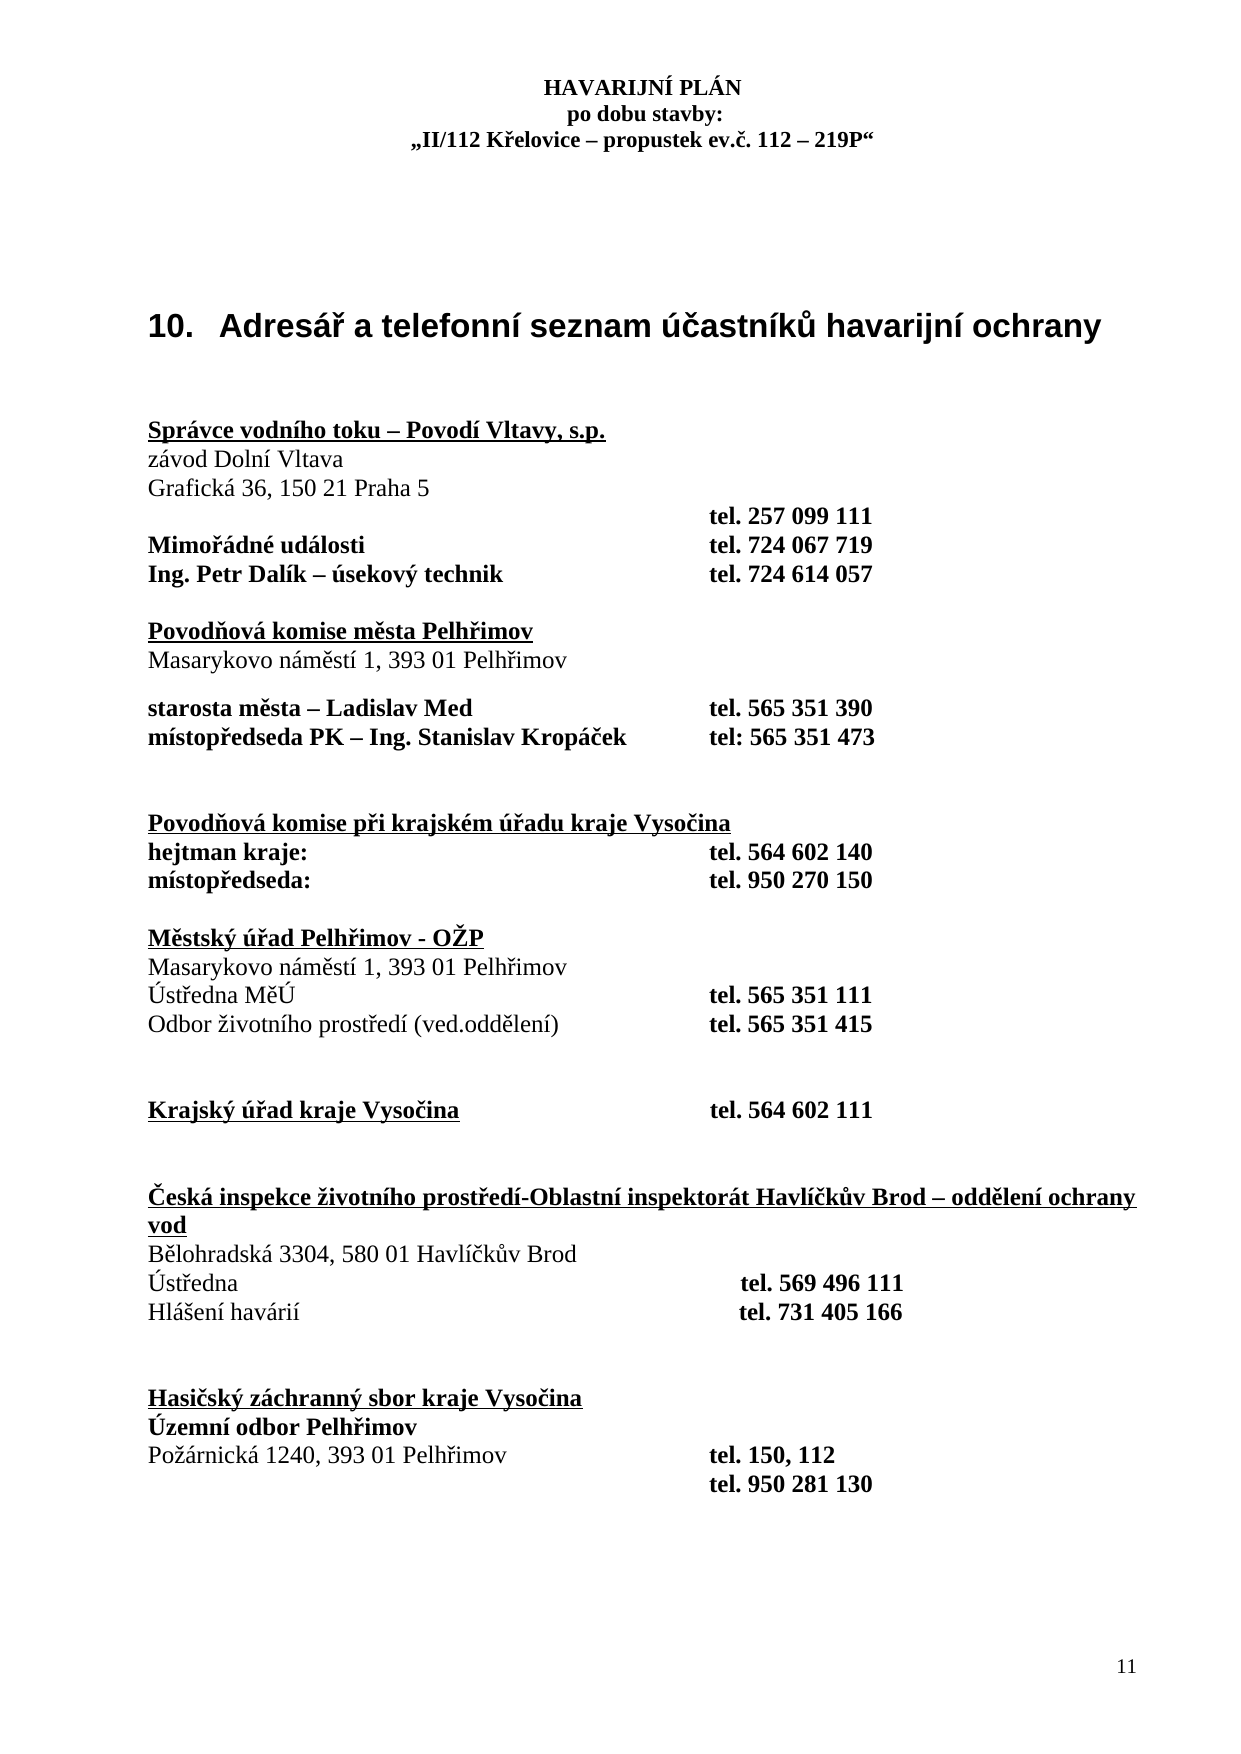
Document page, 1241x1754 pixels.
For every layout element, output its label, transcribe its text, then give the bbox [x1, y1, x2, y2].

text Hlášení havárií tel. 731 405 166 [148, 1297, 1137, 1326]
text místopředseda PK – Ing. Stanislav Kropáček tel: 565 351 473 [148, 722, 1137, 751]
text Masarykovo náměstí 1, 393 01 Pelhřimov [148, 952, 1137, 981]
text místopředseda: tel. 950 270 150 [148, 866, 1137, 894]
list Adresář a telefonní seznam účastníků havarijní ochrany [148, 306, 1137, 345]
text tel. 257 099 111 [148, 501, 1137, 530]
text Krajský úřad kraje Vysočina tel. 564 602 111 [148, 1096, 1137, 1124]
text Územní odbor Pelhřimov [148, 1412, 1137, 1441]
text Ústředna tel. 569 496 111 [148, 1268, 1137, 1297]
text starosta města – Ladislav Med tel. 565 351 390 [148, 693, 1137, 722]
text Odbor životního prostředí (ved.oddělení) tel. 565 351 415 [148, 1009, 1137, 1038]
text tel. 950 281 130 [148, 1469, 1137, 1498]
text Povodňová komise města Pelhřimov [148, 616, 1137, 645]
text Grafická 36, 150 21 Praha 5 [148, 473, 1137, 501]
text hejtman kraje: tel. 564 602 140 [148, 837, 1137, 866]
text Česká inspekce životního prostředí-Oblastní inspektorát Havlíčkův Brod – oddělení ochrany vod [148, 1182, 1137, 1207]
text Bělohradská 3304, 580 01 Havlíčkův Brod [148, 1239, 1137, 1268]
text závod Dolní Vltava [148, 444, 1137, 473]
text Městský úřad Pelhřimov - OŽP [148, 923, 1137, 952]
text Požárnická 1240, 393 01 Pelhřimov tel. 150, 112 [148, 1441, 1137, 1469]
text Hasičský záchranný sbor kraje Vysočina [148, 1383, 1137, 1412]
text Mimořádné události tel. 724 067 719 [148, 530, 1137, 559]
text Masarykovo náměstí 1, 393 01 Pelhřimov [148, 645, 1137, 674]
text Správce vodního toku – Povodí Vltavy, s.p. [148, 415, 1137, 444]
text Povodňová komise při krajském úřadu kraje Vysočina [148, 808, 1137, 837]
text Ústředna MěÚ tel. 565 351 111 [148, 981, 1137, 1009]
text Ing. Petr Dalík – úsekový technik tel. 724 614 057 [148, 559, 1137, 588]
text Česká inspekce životního prostředí-Oblastní inspektorát Havlíčkův Brod – oddělení ochrany vod [148, 1208, 1137, 1239]
